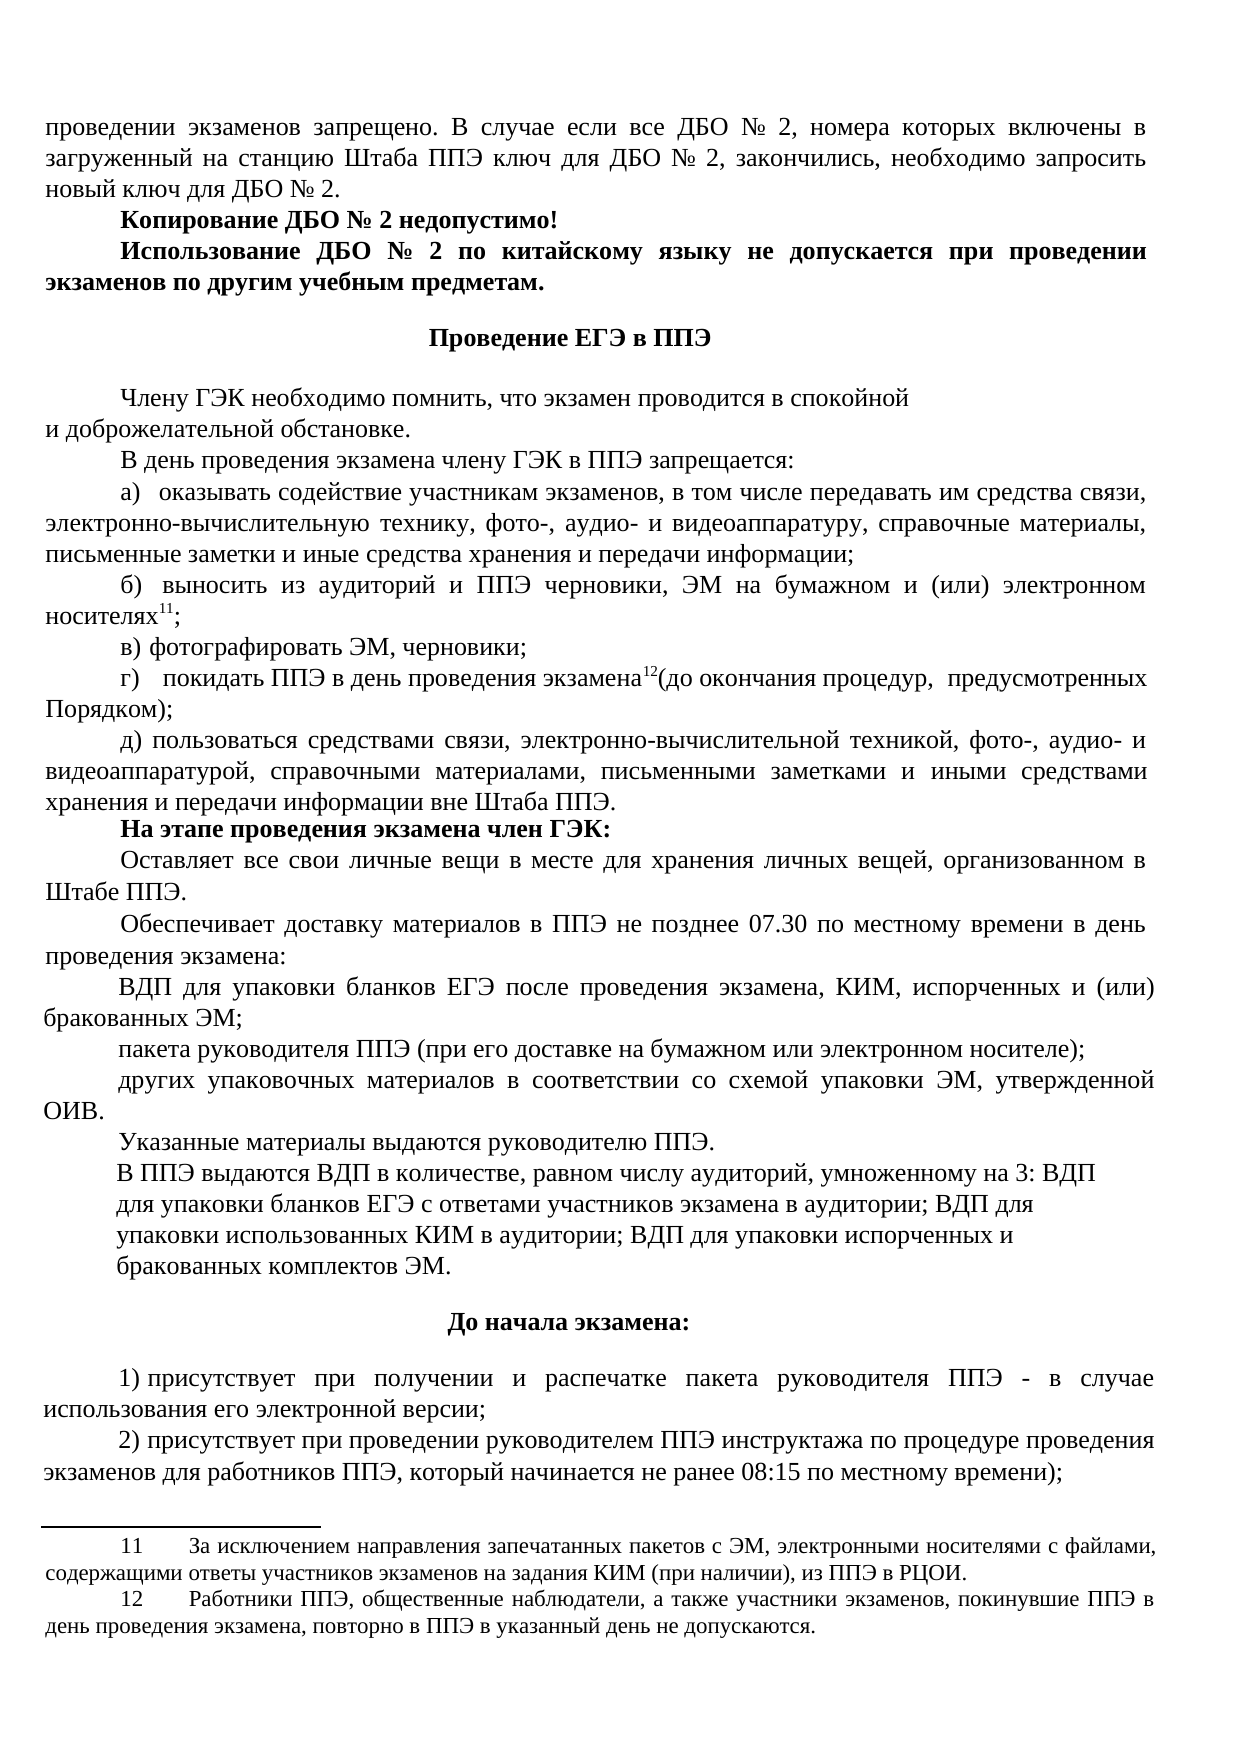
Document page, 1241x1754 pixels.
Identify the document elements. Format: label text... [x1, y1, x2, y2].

text На этапе проведения экзамена член ГЭК: [45, 817, 1158, 843]
text Проведение ЕГЭ в ППЭ [428, 325, 1158, 351]
text Указанные материалы выдаются руководителю ППЭ. [43, 1126, 1158, 1157]
text В день проведения экзамена члену ГЭК в ППЭ запрещается: [45, 444, 1158, 475]
text Оставляет все свои личные вещи в месте для хранения личных вещей, организованном в Штабе ППЭ. [45, 843, 1148, 907]
list присутствует при получении и распечатке пакета руководителя ППЭ - в случае использования его электронной версии; [43, 1362, 1156, 1424]
text и доброжелательной обстановке. [45, 413, 1158, 444]
text д) пользоваться средствами связи, электронно-вычислительной техникой, фото-, аудио- и видеоаппаратурой, справочными материалами, письменными заметками и иными средствами хранения и передачи информации вне Штаба ППЭ. [45, 723, 1148, 817]
text Копирование ДБО № 2 недопустимо! [45, 203, 1158, 234]
list присутствует при проведении руководителем ППЭ инструктажа по процедуре проведения экзаменов для работников ППЭ, который начинается не ранее 08:15 по местному времени); [43, 1424, 1156, 1486]
text До начала экзамена: [447, 1310, 1158, 1336]
text пакета руководителя ППЭ (при его доставке на бумажном или электронном носителе); [43, 1033, 1156, 1064]
text г) покидать ППЭ в день проведения экзамена(до окончания процедур, предусмотренных Порядком); [45, 661, 1148, 723]
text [45, 110, 1148, 203]
text ВДП для упаковки бланков ЕГЭ после проведения экзамена, КИМ, испорченных и (или) бракованных ЭМ; [43, 971, 1156, 1033]
text Обеспечивает доставку материалов в ППЭ не позднее 07.30 по местному времени в день проведения экзамена: [45, 907, 1148, 971]
text В ППЭ выдаются ВДП в количестве, равном числу аудиторий, умноженному на 3: ВДП для упаковки бланков ЕГЭ с ответами участников экзамена в аудитории; ВДП для упаковки использованных КИМ в аудитории; ВДП для упаковки испорченных и бракованных комплектов ЭМ. [116, 1157, 1123, 1281]
text в) фотографировать ЭМ, черновики; [45, 630, 1158, 661]
text а) оказывать содействие участникам экзаменов, в том числе передавать им средства связи, электронно-вычислительную технику, фото-, аудио- и видеоаппаратуру, справочные материалы, письменные заметки и иные средства хранения и передачи информации; [45, 475, 1148, 568]
text Члену ГЭК необходимо помнить, что экзамен проводится в спокойной [45, 382, 1158, 413]
text Использование ДБО № 2 по китайскому языку не допускается при проведении экзаменов по другим учебным предметам. [45, 234, 1148, 296]
text б) выносить из аудиторий и ППЭ черновики, ЭМ на бумажном и (или) электронном носителях; [45, 568, 1148, 630]
text других упаковочных материалов в соответствии со схемой упаковки ЭМ, утвержденной ОИВ. [43, 1064, 1156, 1126]
